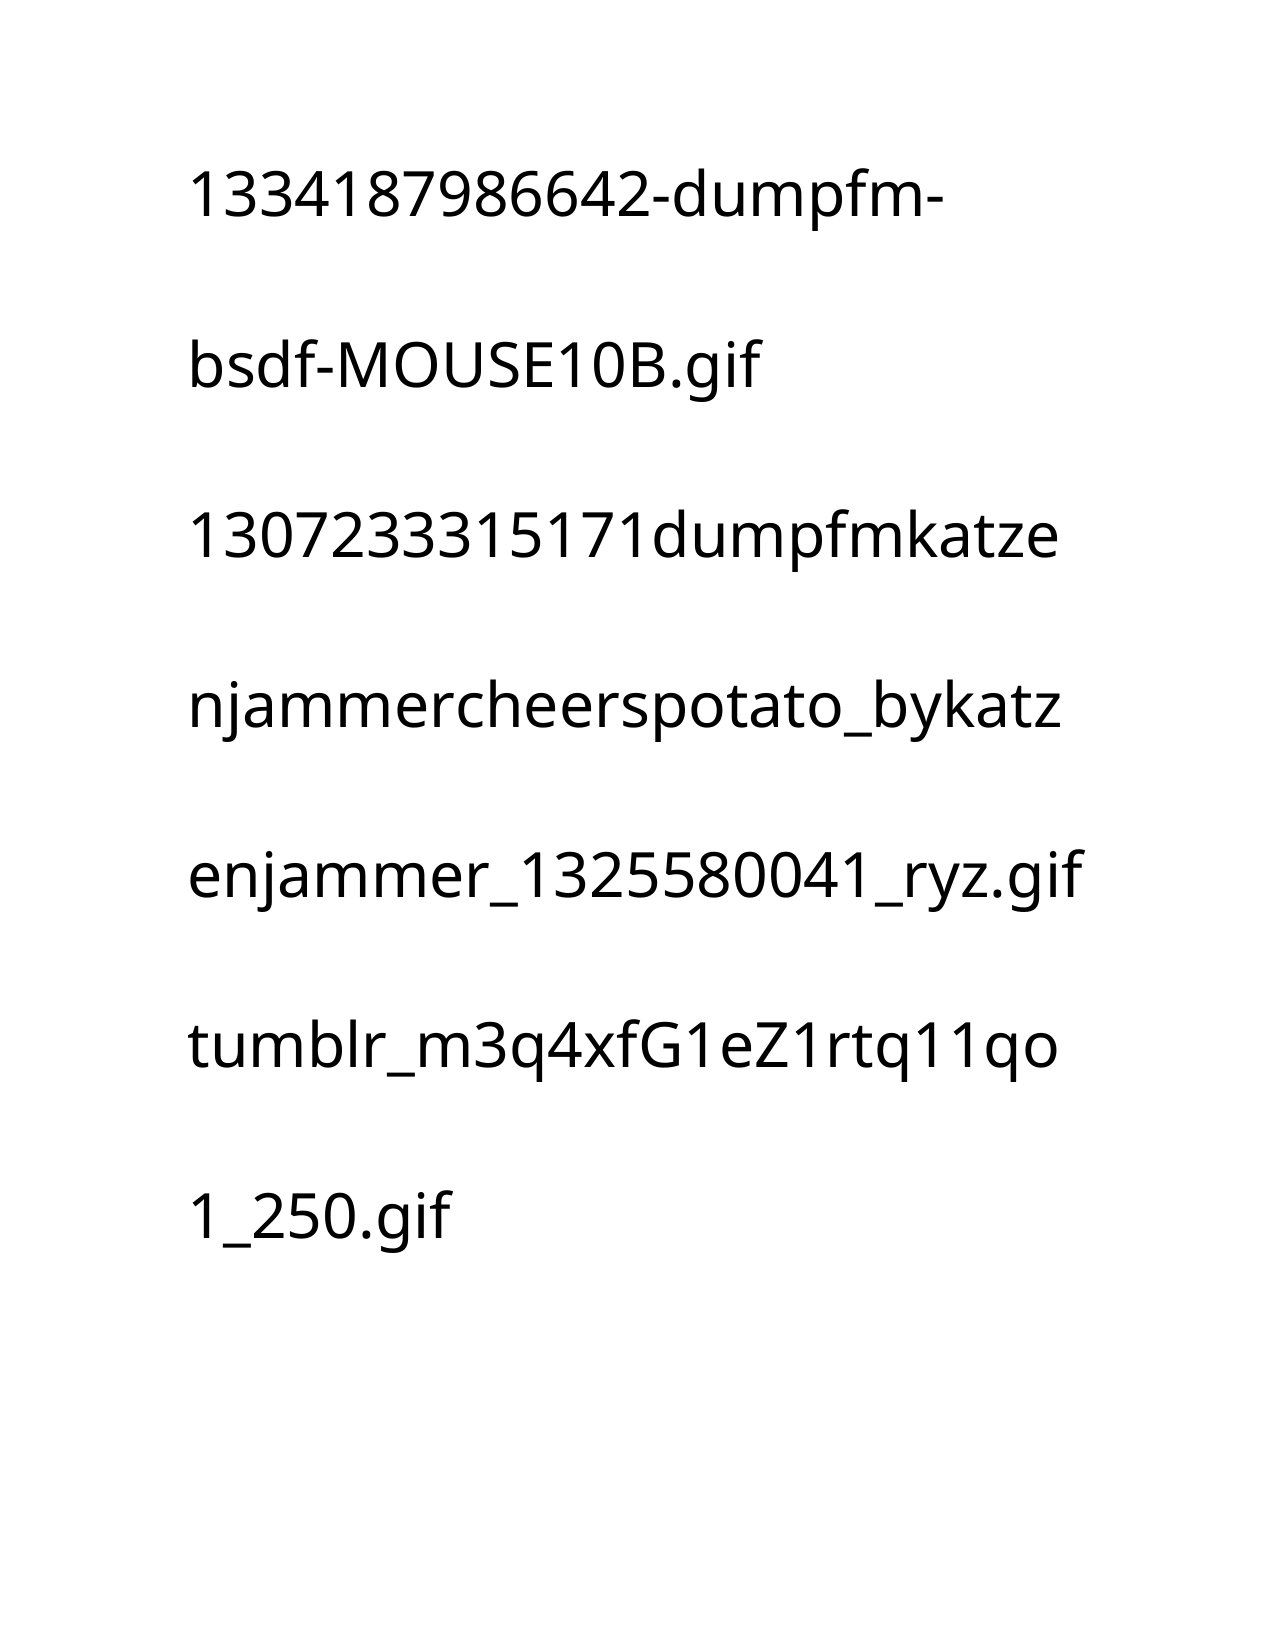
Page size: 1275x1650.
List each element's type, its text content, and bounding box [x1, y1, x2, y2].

text tumblr_m3q4xfG1eZ1rtq11qo1_250.gif [187, 1001, 1087, 1256]
text 1334187986642-dumpfm-bsdf-MOUSE10B.gif [187, 150, 1087, 405]
text 1307233315171dumpfmkatzenjammercheerspotato_bykatzenjammer_1325580041_ryz.gif [187, 490, 1087, 916]
